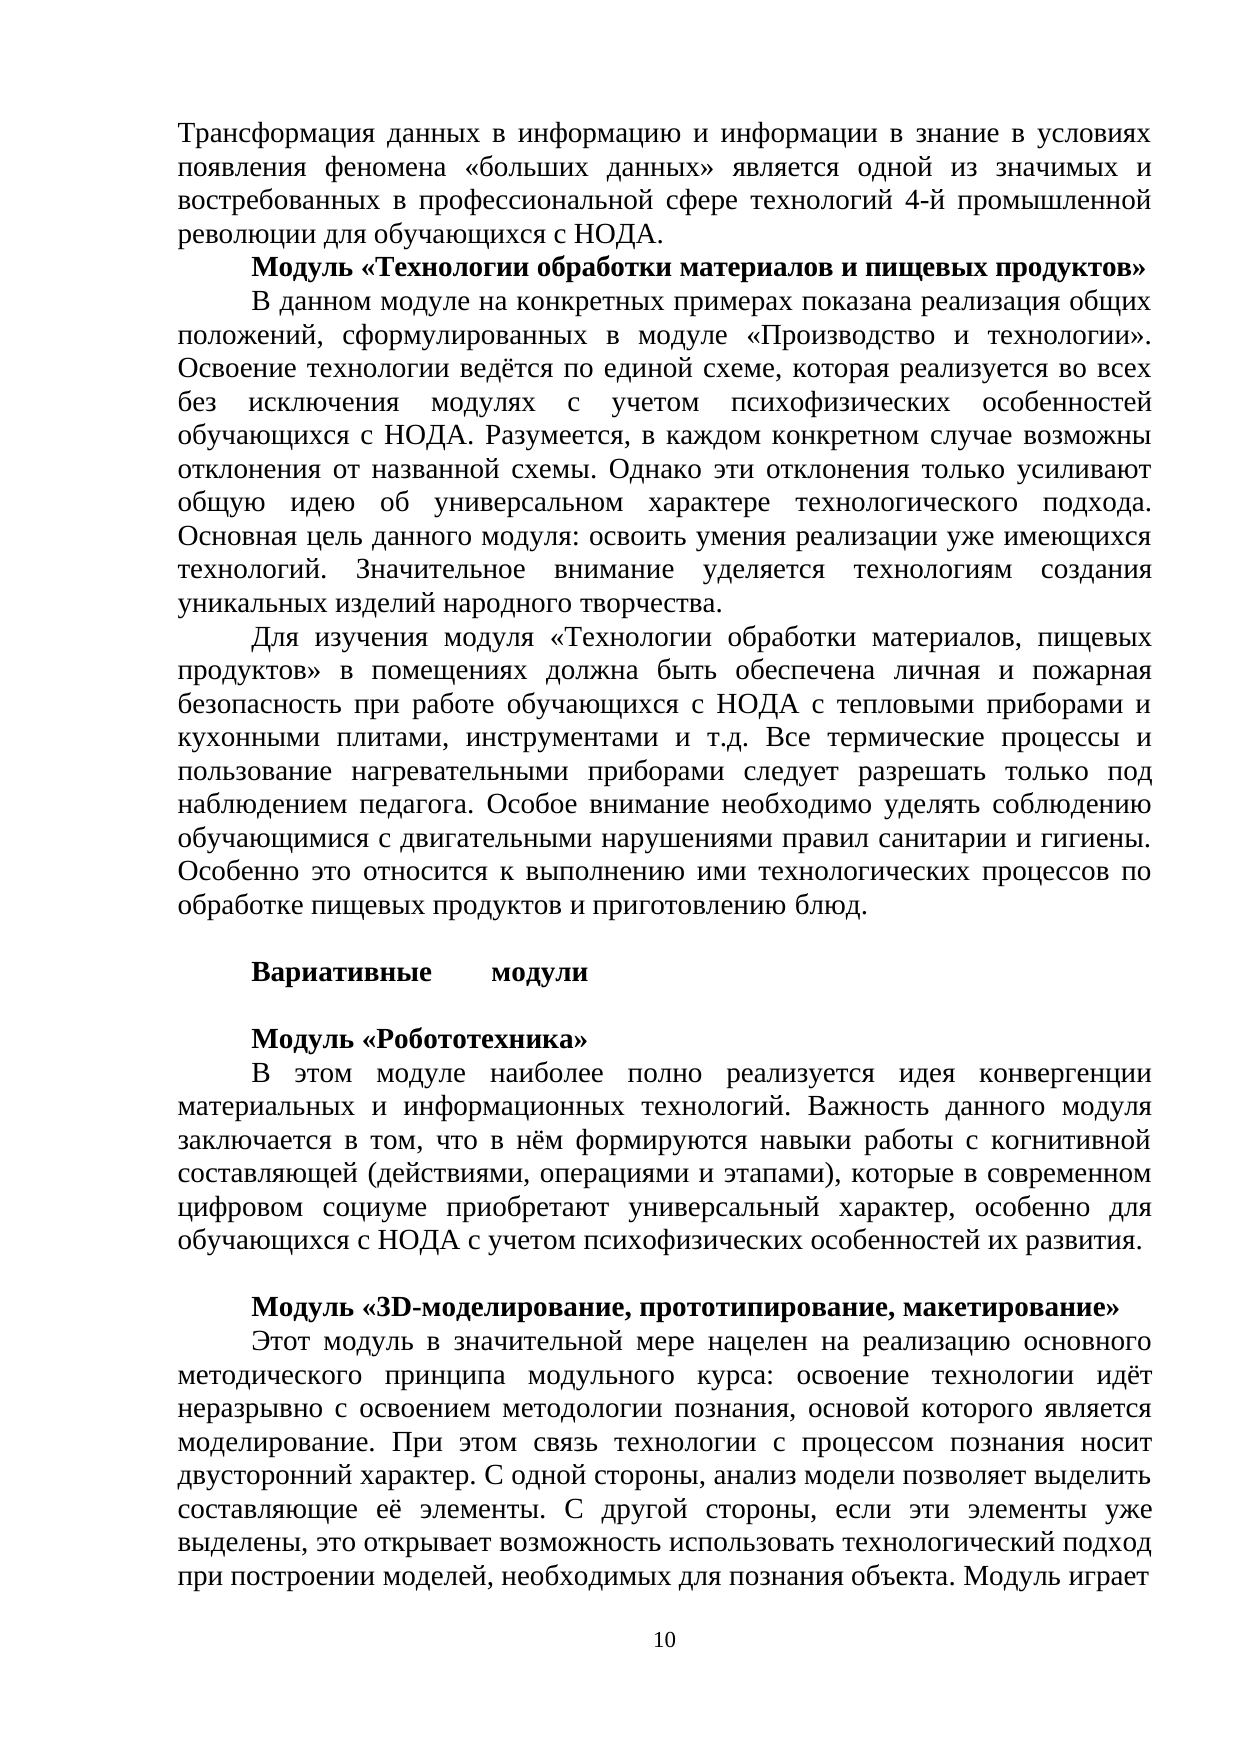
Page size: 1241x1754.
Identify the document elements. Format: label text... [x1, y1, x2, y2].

text Для изучения модуля «Технологии обработки материалов, пищевых продуктов» в помещениях должна быть обеспечена личная и пожарная безопасность при работе обучающихся с НОДА с тепловыми приборами и кухонными плитами, инструментами и т.д. Все термические процессы и пользование нагревательными приборами следует разрешать только под наблюдением педагога. Особое внимание необходимо уделять соблюдению обучающимися с двигательными нарушениями правил санитарии и гигиены. Особенно это относится к выполнению ими технологических процессов по обработке пищевых продуктов и приготовлению блюд. [177, 619, 1152, 921]
text В этом модуле наиболее полно реализуется идея конвергенции материальных и информационных технологий. Важность данного модуля заключается в том, что в нём формируются навыки работы с когнитивной составляющей (действиями, операциями и этапами), которые в современном цифровом социуме приобретают универсальный характер, особенно для обучающихся с НОДА с учетом психофизических особенностей их развития. [177, 1055, 1152, 1256]
text В данном модуле на конкретных примерах показана реализация общих положений, сформулированных в модуле «Производство и технологии». Освоение технологии ведётся по единой схеме, которая реализуется во всех без исключения модулях с учетом психофизических особенностей обучающихся с НОДА. Разумеется, в каждом конкретном случае возможны отклонения от названной схемы. Однако эти отклонения только усиливают общую идею об универсальном характере технологического подхода. Основная цель данного модуля: освоить умения реализации уже имеющихся технологий. Значительное внимание уделяется технологиям создания уникальных изделий народного творчества. [177, 283, 1152, 619]
text Этот модуль в значительной мере нацелен на реализацию основного методического принципа модульного курса: освоение технологии идёт неразрывно с освоением методологии познания, основой которого является моделирование. При этом связь технологии с процессом познания носит двусторонний характер. С одной стороны, анализ модели позволяет выделить составляющие её элементы. С другой стороны, если эти элементы уже выделены, это открывает возможность использовать технологический подход при построении моделей, необходимых для познания объекта. Модуль играет [177, 1323, 1152, 1592]
subtitle Вариативные модули Модуль «Робототехника» [251, 921, 588, 1055]
subtitle Модуль «Технологии обработки материалов и пищевых продуктов» [251, 250, 1196, 283]
subtitle Модуль «3D-моделирование, прототипирование, макетирование» [251, 1290, 1196, 1323]
text Трансформация данных в информацию и информации в знание в условиях появления феномена «больших данных» является одной из значимых и востребованных в профессиональной сфере технологий 4-й промышленной революции для обучающихся с НОДА. [177, 115, 1152, 249]
